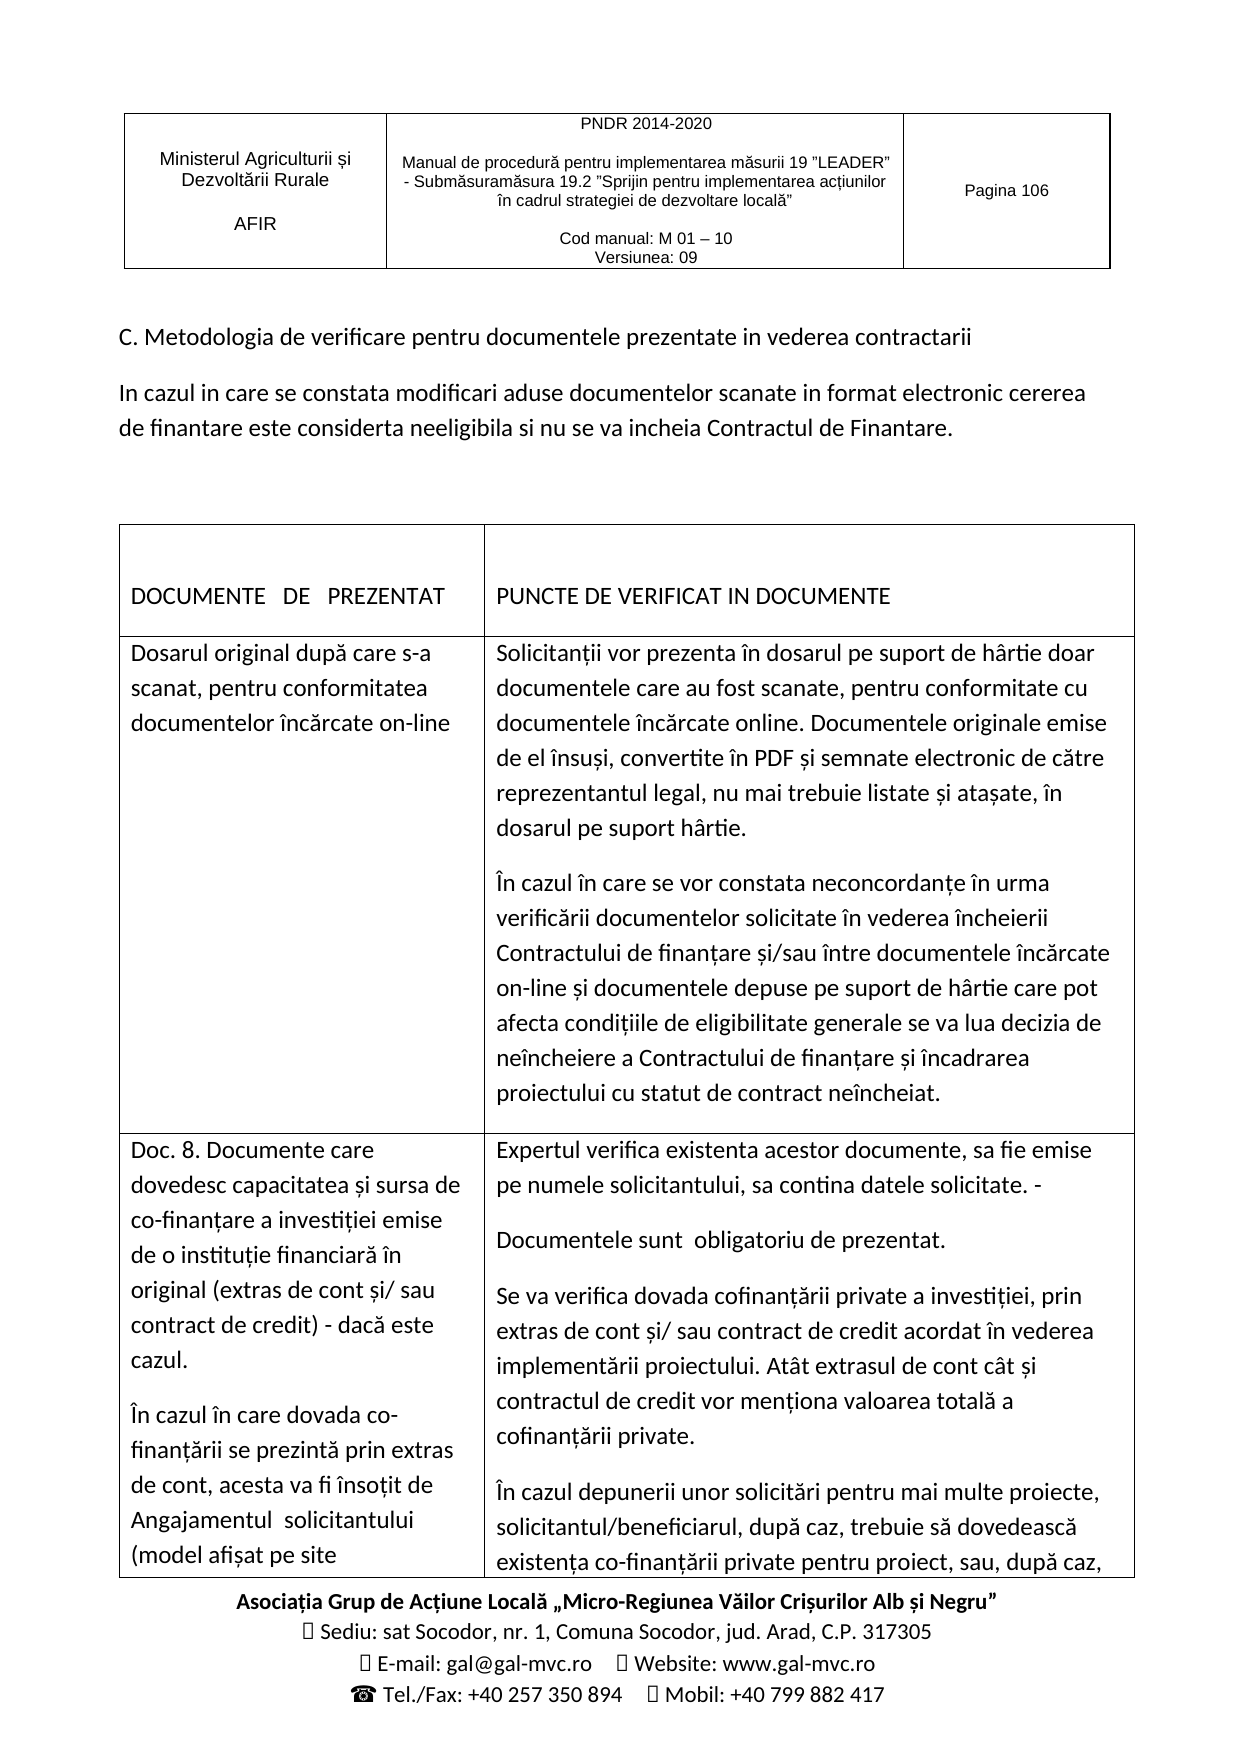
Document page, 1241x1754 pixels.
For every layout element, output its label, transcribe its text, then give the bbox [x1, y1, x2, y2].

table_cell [485, 1134, 1134, 1577]
table_cell Solicitanții vor prezenta în dosarul pe suport de hârtie doar documentele care au fost scanate, pentru conformitate cu documentele încărcate online. Documentele originale emise de el însuşi, convertite în PDF şi semnate electronic de către reprezentantul legal, nu mai trebuie listate și atașate, în dosarul pe suport hârtie. În cazul în care se vor constata neconcordanțe în urma verificării documentelor solicitate în vederea încheierii Contractului de finanțare și/sau între documentele încărcate on-line și documentele depuse pe suport de hârtie care pot afecta condițiile de eligibilitate generale se va lua decizia de neîncheiere a Contractului de finanțare și încadrarea proiectului cu statut de contract neîncheiat. [485, 637, 1134, 1133]
text C. Metodologia de verificare pentru documentele prezentate in vederea contractarii [119, 321, 1115, 352]
text In cazul in care se constata modificari aduse documentelor scanate in format electronic cererea de finantare este considerta neeligibila si nu se va incheia Contractul de Finantare. [119, 377, 1115, 442]
table_cell Dosarul original după care s-a scanat, pentru conformitatea documentelor încărcate on-line [120, 637, 484, 1133]
table_header PUNCTE DE VERIFICAT IN DOCUMENTE [485, 525, 1134, 636]
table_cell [120, 1134, 484, 1577]
table_header DOCUMENTE DE PREZENTAT [120, 525, 484, 636]
